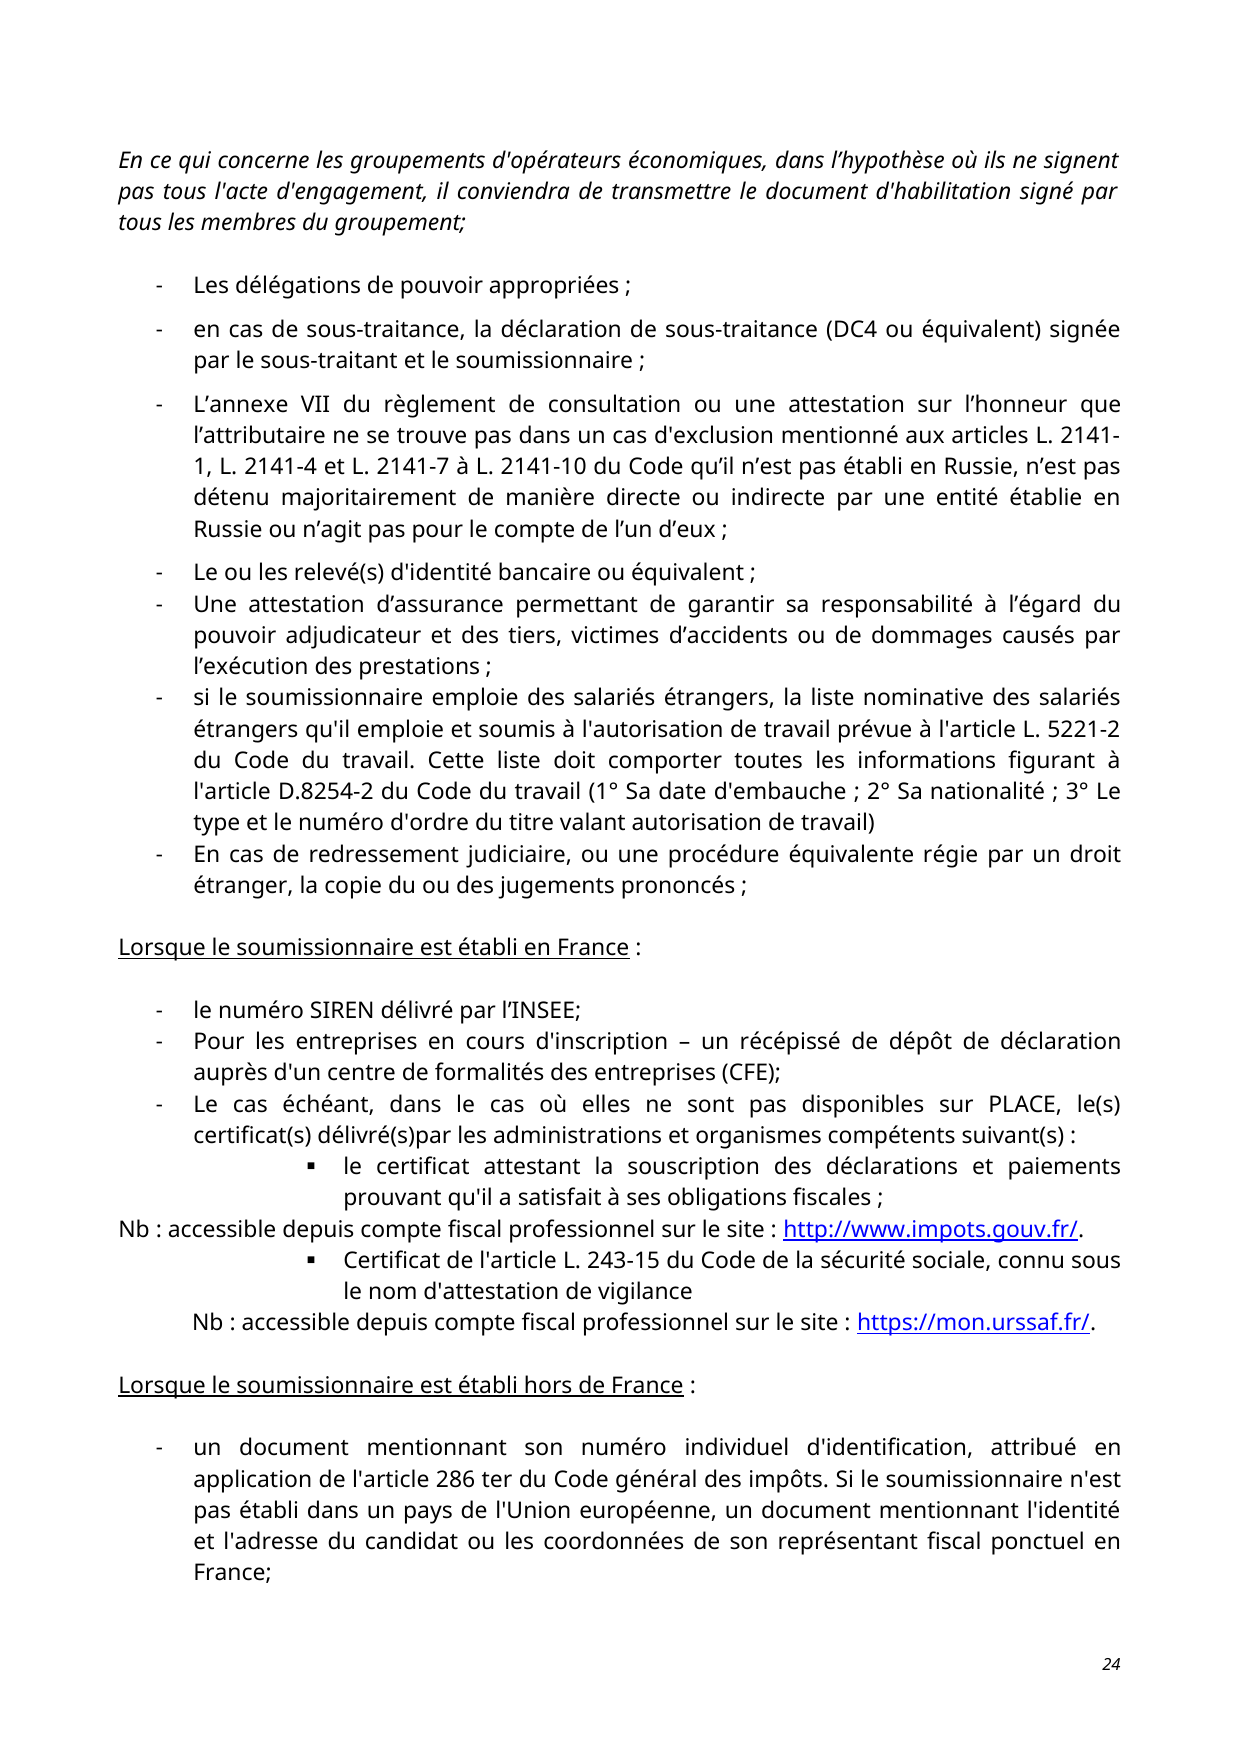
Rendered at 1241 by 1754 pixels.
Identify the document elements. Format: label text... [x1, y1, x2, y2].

list le certificat attestant la souscription des déclarations et paiements prouvant qu'il a satisfait à ses obligations fiscales ; [306, 1150, 1122, 1213]
text Nb : accessible depuis compte fiscal professionnel sur le site : http://www.impots.gouv.fr/. [118, 1213, 1122, 1244]
list Les délégations de pouvoir appropriées ; [156, 269, 1122, 300]
text En ce qui concerne les groupements d'opérateurs économiques, dans l’hypothèse où ils ne signent pas tous l'acte d'engagement, il conviendra de transmettre le document d'habilitation signé par tous les membres du groupement; [118, 144, 1122, 238]
list L’annexe VII du règlement de consultation ou une attestation sur l’honneur que l’attributaire ne se trouve pas dans un cas d'exclusion mentionné aux articles L. 2141-1, L. 2141-4 et L. 2141-7 à L. 2141-10 du Code qu’il n’est pas établi en Russie, n’est pas détenu majoritairement de manière directe ou indirecte par une entité établie en Russie ou n’agit pas pour le compte de l’un d’eux ; [156, 388, 1122, 544]
list en cas de sous-traitance, la déclaration de sous-traitance (DC4 ou équivalent) signée par le sous-traitant et le soumissionnaire ; [156, 313, 1122, 375]
list Certificat de l'article L. 243-15 du Code de la sécurité sociale, connu sous le nom d'attestation de vigilance [306, 1244, 1122, 1306]
text Lorsque le soumissionnaire est établi hors de France : [118, 1369, 1122, 1400]
list Une attestation d’assurance permettant de garantir sa responsabilité à l’égard du pouvoir adjudicateur et des tiers, victimes d’accidents ou de dommages causés par l’exécution des prestations ; [156, 588, 1122, 681]
list un document mentionnant son numéro individuel d'identification, attribué en application de l'article 286 ter du Code général des impôts. Si le soumissionnaire n'est pas établi dans un pays de l'Union européenne, un document mentionnant l'identité et l'adresse du candidat ou les coordonnées de son représentant fiscal ponctuel en France; [156, 1431, 1122, 1588]
list le numéro SIREN délivré par l’INSEE; [156, 994, 1122, 1025]
list Le ou les relevé(s) d'identité bancaire ou équivalent ; [156, 556, 1122, 588]
text Lorsque le soumissionnaire est établi en France : [118, 931, 1122, 963]
list En cas de redressement judiciaire, ou une procédure équivalente régie par un droit étranger, la copie du ou des jugements prononcés ; [156, 838, 1122, 900]
list Pour les entreprises en cours d'inscription – un récépissé de dépôt de déclaration auprès d'un centre de formalités des entreprises (CFE); [156, 1025, 1122, 1088]
list si le soumissionnaire emploie des salariés étrangers, la liste nominative des salariés étrangers qu'il emploie et soumis à l'autorisation de travail prévue à l'article L. 5221-2 du Code du travail. Cette liste doit comporter toutes les informations figurant à l'article D.8254-2 du Code du travail (1° Sa date d'embauche ; 2° Sa nationalité ; 3° Le type et le numéro d'ordre du titre valant autorisation de travail) [156, 681, 1122, 838]
list Nb : accessible depuis compte fiscal professionnel sur le site : https://mon.urssaf.fr/. [192, 1306, 1122, 1338]
list Le cas échéant, dans le cas où elles ne sont pas disponibles sur PLACE, le(s) certificat(s) délivré(s)par les administrations et organismes compétents suivant(s) : [156, 1088, 1122, 1150]
